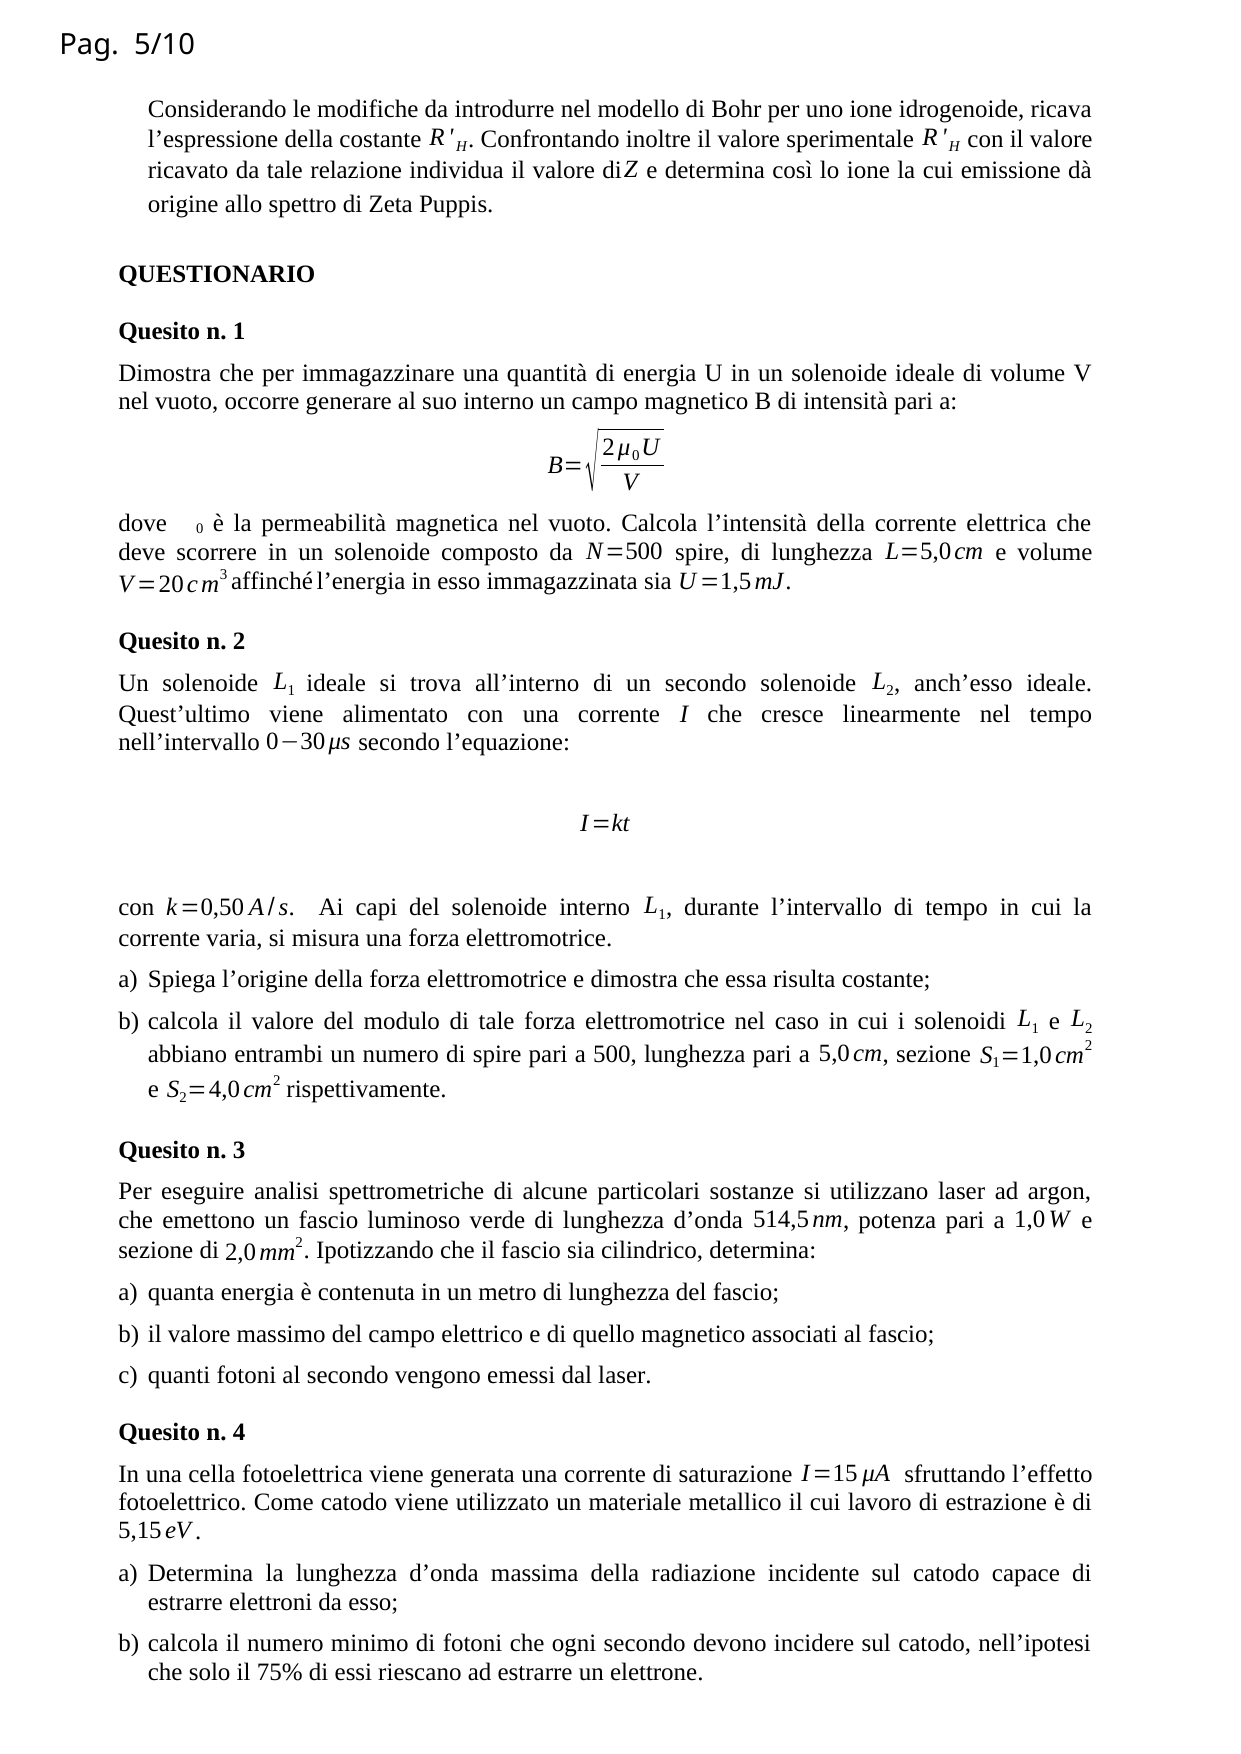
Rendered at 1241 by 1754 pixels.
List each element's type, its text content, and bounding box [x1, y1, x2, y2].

text QUESTIONARIO [118, 259, 1122, 288]
list il valore massimo del campo elettrico e di quello magnetico associati al fascio; [118, 1319, 1092, 1347]
list calcola il valore del modulo di tale forza elettromotrice nel caso in cui i solenoidi e abbiano entrambi un numero di spire pari a 500, lunghezza pari a , sezione e rispettivamente. [118, 1005, 1092, 1106]
text Quesito n. 3 [118, 1135, 1093, 1164]
text Quesito n. 4 [118, 1417, 1093, 1446]
text Quesito n. 2 [118, 626, 1093, 655]
text Dimostra che per immagazzinare una quantità di energia U in un solenoide ideale di volume V nel vuoto, occorre generare al suo interno un campo magnetico B di intensità pari a: [118, 358, 1092, 415]
list calcola il numero minimo di fotoni che ogni secondo devono incidere sul catodo, nell’ipotesi che solo il 75% di essi riescano ad estrarre un elettrone. [118, 1628, 1092, 1686]
text Un solenoide ideale si trova all’interno di un secondo solenoide , anch’esso ideale. Quest’ultimo viene alimentato con una corrente I che cresce linearmente nel tempo nell’intervallo secondo l’equazione: [118, 667, 1092, 756]
text con . Ai capi del solenoide interno , durante l’intervallo di tempo in cui la corrente varia, si misura una forza elettromotrice. [118, 891, 1092, 951]
text dove 0 è la permeabilità magnetica nel vuoto. Calcola l’intensità della corrente elettrica che deve scorrere in un solenoide composto da spire, di lunghezza e volume affinché l’energia in esso immagazzinata sia . [118, 508, 1092, 597]
list quanta energia è contenuta in un metro di lunghezza del fascio; [118, 1277, 1092, 1306]
text In una cella fotoelettrica viene generata una corrente di saturazione sfruttando l’effetto fotoelettrico. Come catodo viene utilizzato un materiale metallico il cui lavoro di estrazione è di . [118, 1459, 1093, 1546]
text Quesito n. 1 [118, 316, 1093, 345]
list Spiega l’origine della forza elettromotrice e dimostra che essa risulta costante; [118, 964, 1092, 993]
list quanti fotoni al secondo vengono emessi dal laser. [118, 1360, 1092, 1389]
list Determina la lunghezza d’onda massima della radiazione incidente sul catodo capace di estrarre elettroni da esso; [118, 1558, 1092, 1616]
text Per eseguire analisi spettrometriche di alcune particolari sostanze si utilizzano laser ad argon, che emettono un fascio luminoso verde di lunghezza d’onda , potenza pari a e sezione di . Ipotizzando che il fascio sia cilindrico, determina: [118, 1176, 1092, 1265]
text Considerando le modifiche da introdurre nel modello di Bohr per uno ione idrogenoide, ricava l’espressione della costante . Confrontando inoltre il valore sperimentale con il valore ricavato da tale relazione individua il valore di e determina così lo ione la cui emissione dà origine allo spettro di Zeta Puppis. [148, 94, 1093, 218]
